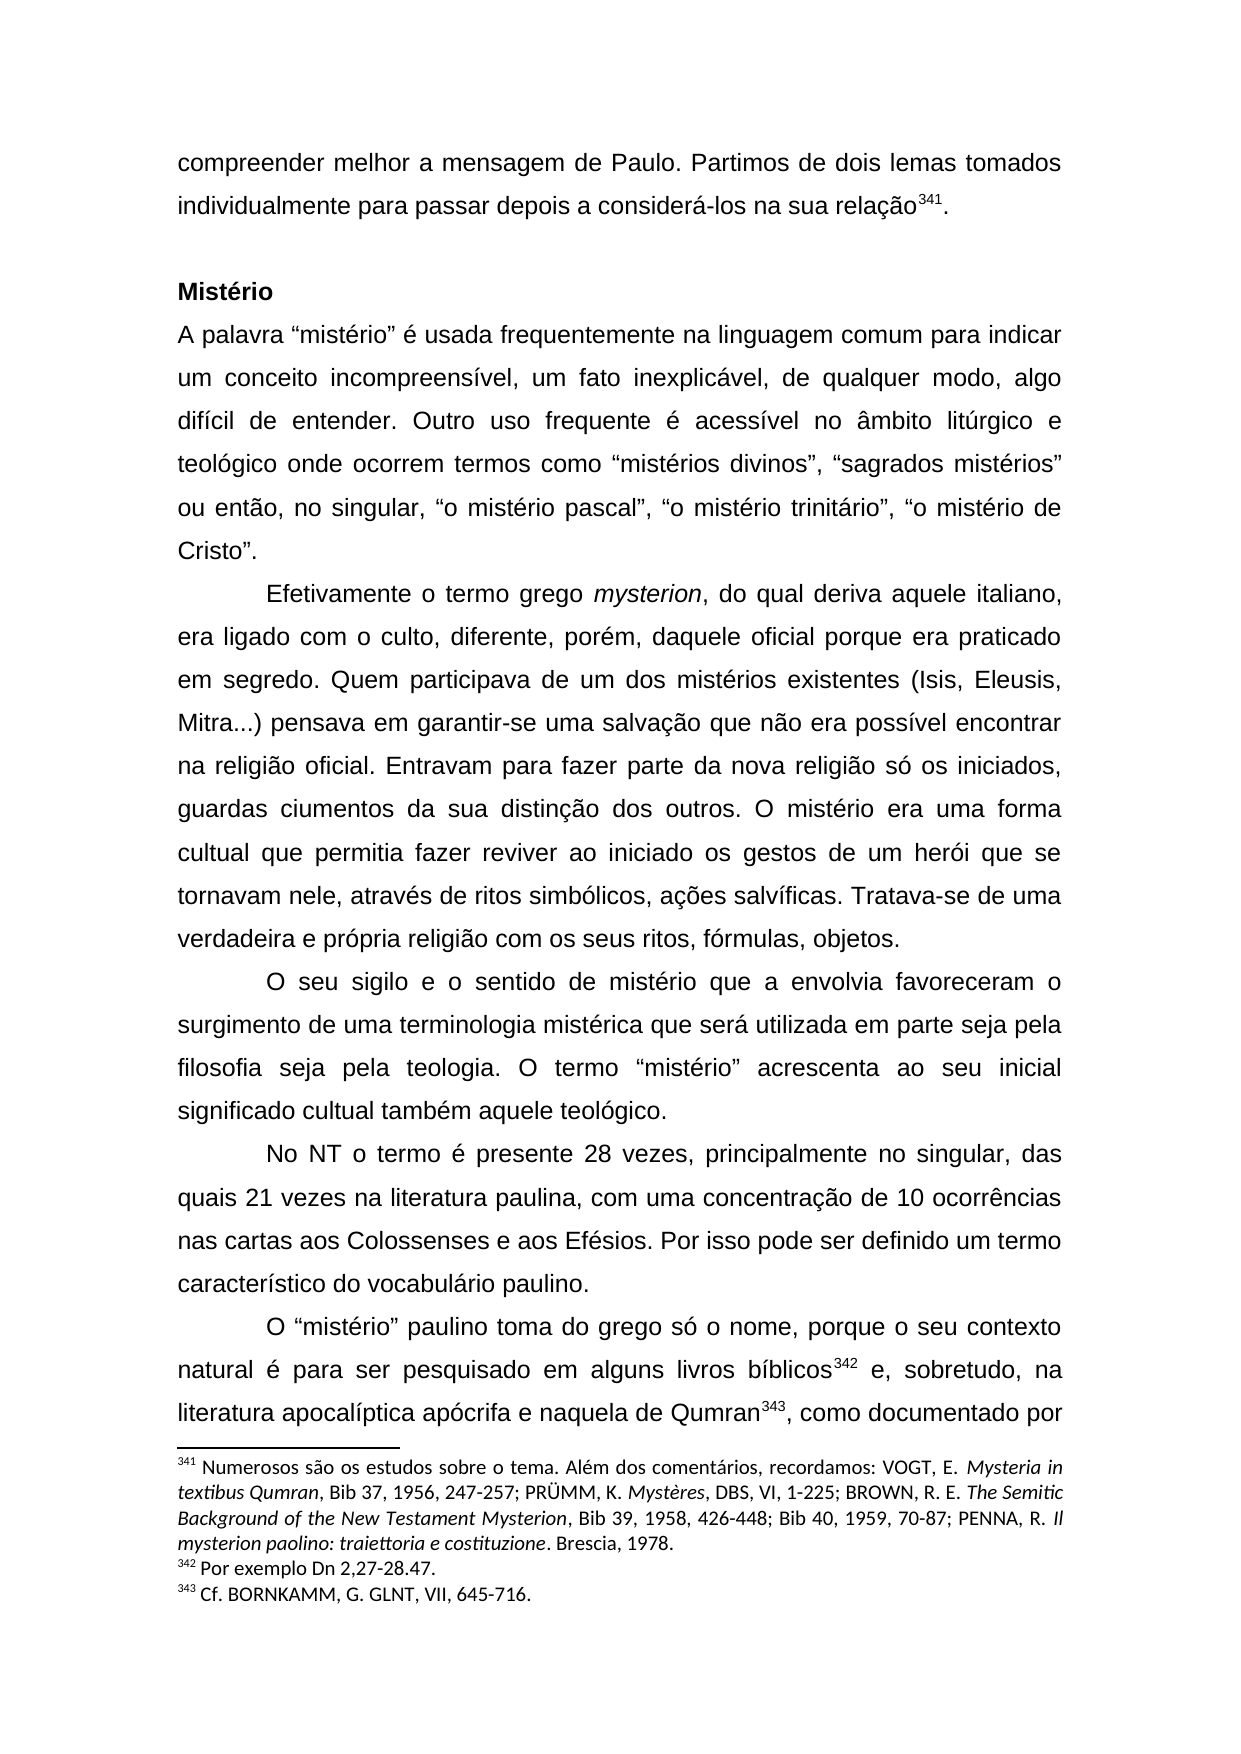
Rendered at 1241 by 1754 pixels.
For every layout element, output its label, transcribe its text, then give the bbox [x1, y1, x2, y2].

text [177, 148, 1063, 219]
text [177, 1312, 1063, 1427]
text No NT o termo é presente 28 vezes, principalmente no singular, das quais 21 vezes na literatura paulina, com uma concentração de 10 ocorrências nas cartas aos Colossenses e aos Efésios. Por isso pode ser definido um termo característico do vocabulário paulino. [177, 1139, 1063, 1298]
text Mistério [177, 277, 1063, 306]
text A palavra “mistério” é usada frequentemente na linguagem comum para indicar um conceito incompreensível, um fato inexplicável, de qualquer modo, algo difícil de entender. Outro uso frequente é acessível no âmbito litúrgico e teológico onde ocorrem termos como “mistérios divinos”, “sagrados mistérios” ou então, no singular, “o mistério pascal”, “o mistério trinitário”, “o mistério de Cristo”. [177, 320, 1063, 564]
text Efetivamente o termo grego mysterion, do qual deriva aquele italiano, era ligado com o culto, diferente, porém, daquele oficial porque era praticado em segredo. Quem participava de um dos mistérios existentes (Isis, Eleusis, Mitra...) pensava em garantir-se uma salvação que não era possível encontrar na religião oficial. Entravam para fazer parte da nova religião só os iniciados, guardas ciumentos da sua distinção dos outros. O mistério era uma forma cultual que permitia fazer reviver ao iniciado os gestos de um herói que se tornavam nele, através de ritos simbólicos, ações salvíficas. Tratava-se de uma verdadeira e própria religião com os seus ritos, fórmulas, objetos. [177, 579, 1063, 953]
text O seu sigilo e o sentido de mistério que a envolvia favoreceram o surgimento de uma terminologia mistérica que será utilizada em parte seja pela filosofia seja pela teologia. O termo “mistério” acrescenta ao seu inicial significado cultual também aquele teológico. [177, 967, 1063, 1125]
